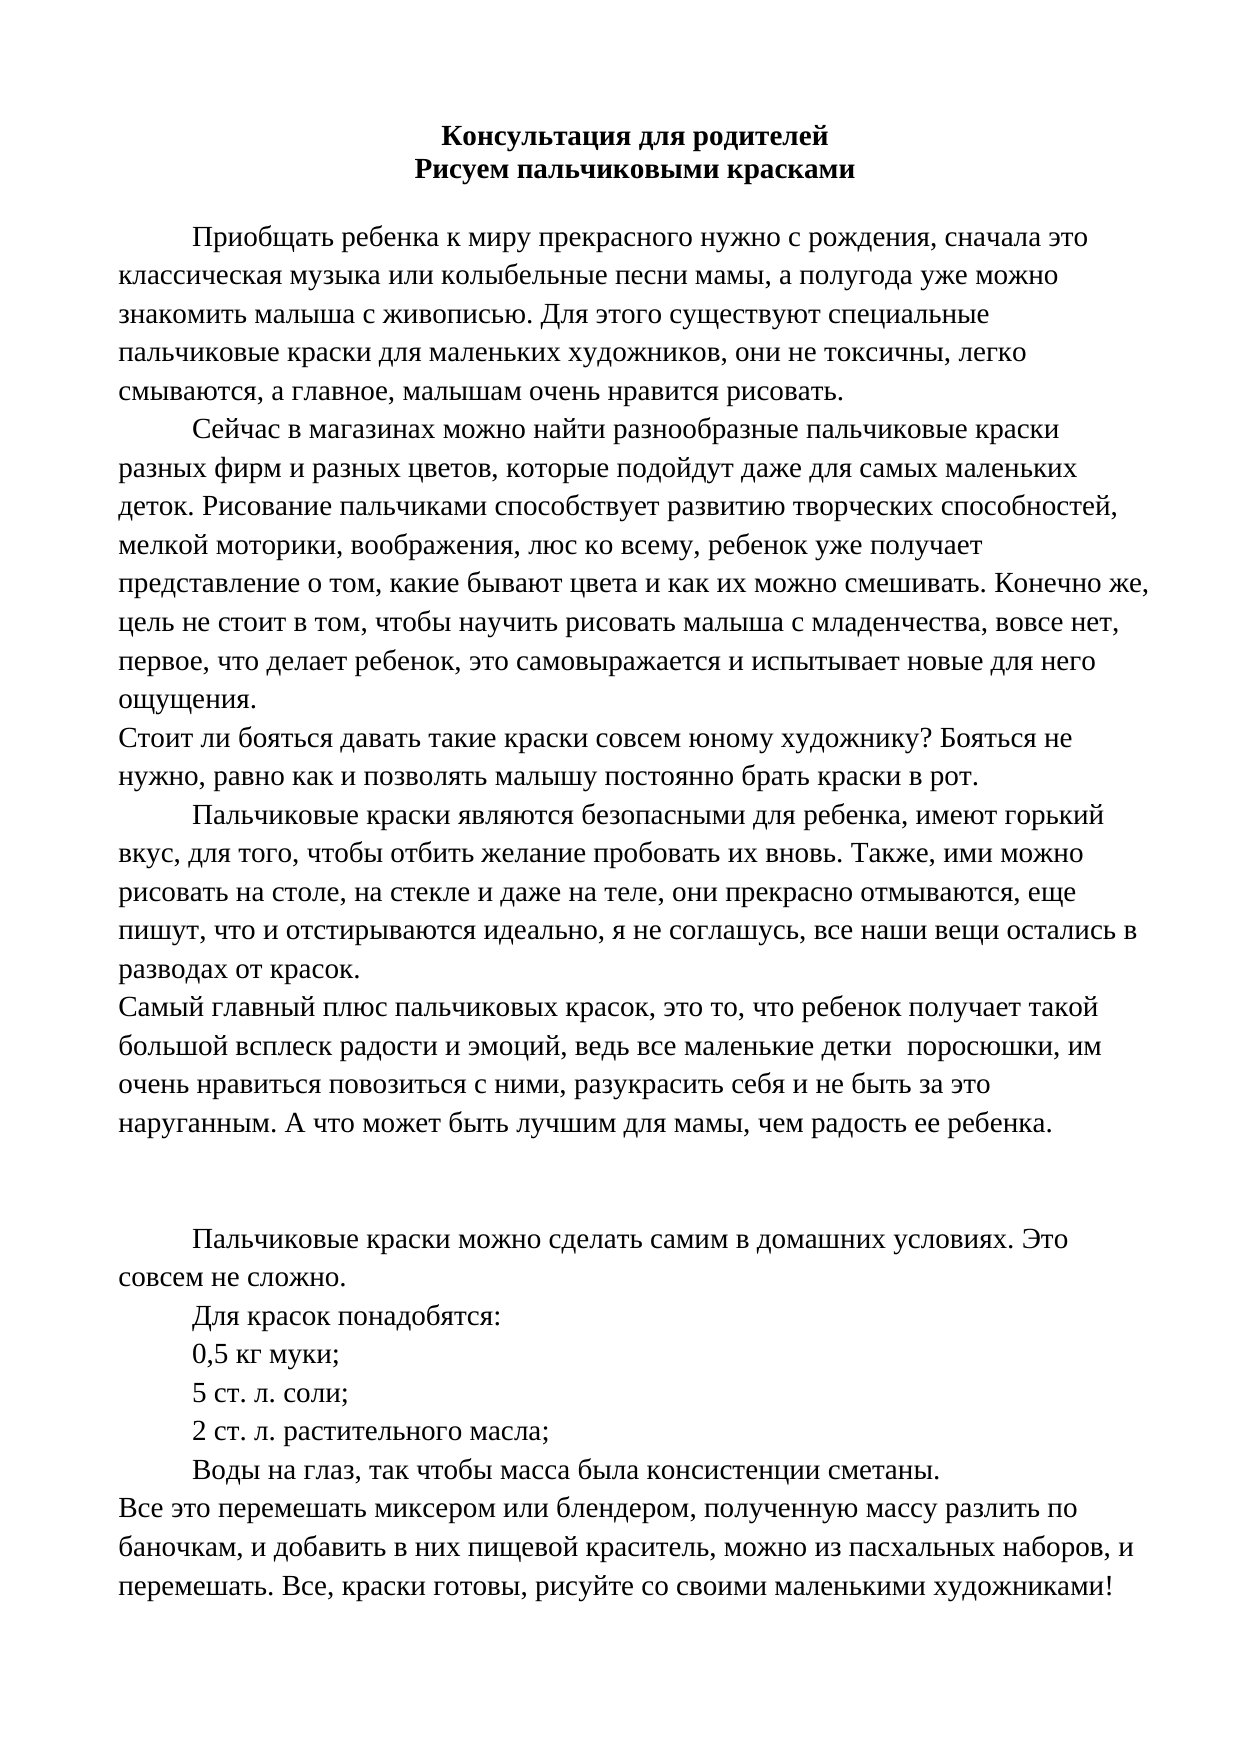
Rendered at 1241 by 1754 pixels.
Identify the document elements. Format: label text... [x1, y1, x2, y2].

text Все это перемешать миксером или блендером, полученную массу разлить по баночкам, и добавить в них пищевой краситель, можно из пасхальных наборов, и перемешать. Все, краски готовы, рисуйте со своими маленькими художниками! [118, 1491, 1152, 1601]
text Пальчиковые краски можно сделать самим в домашних условиях. Это совсем не сложно. [118, 1221, 1152, 1293]
text Пальчиковые краски являются безопасными для ребенка, имеют горький вкус, для того, чтобы отбить желание пробовать их вновь. Также, ими можно рисовать на столе, на стекле и даже на теле, они прекрасно отмываются, еще пишут, что и отстирываются идеально, я не соглашусь, все наши вещи остались в разводах от красок. [118, 797, 1152, 984]
text Сейчас в магазинах можно найти разнообразные пальчиковые краски разных фирм и разных цветов, которые подойдут даже для самых маленьких деток. Рисование пальчиками способствует развитию творческих способностей, мелкой моторики, воображения, люс ко всему, ребенок уже получает представление о том, какие бывают цвета и как их можно смешивать. Конечно же, цель не стоит в том, чтобы научить рисовать малыша с младенчества, вовсе нет, первое, что делает ребенок, это самовыражается и испытывает новые для него ощущения. [118, 411, 1152, 715]
text Стоит ли бояться давать такие краски совсем юному художнику? Бояться не нужно, равно как и позволять малышу постоянно брать краски в рот. [118, 720, 1152, 792]
text Самый главный плюс пальчиковых красок, это то, что ребенок получает такой большой всплеск радости и эмоций, ведь все маленькие детки поросюшки, им очень нравиться повозиться с ними, разукрасить себя и не быть за это наруганным. А что может быть лучшим для мамы, чем радость ее ребенка. [118, 989, 1152, 1139]
text Рисуем пальчиковыми красками [118, 152, 1152, 185]
text 0,5 кг муки; 5 ст. л. соли; 2 ст. л. растительного масла; Воды на глаз, так чтобы масса была консистенции сметаны. [192, 1336, 1152, 1486]
text Для красок понадобятся: [192, 1298, 1152, 1331]
text Консультация для родителей [118, 118, 1152, 152]
text Приобщать ребенка к миру прекрасного нужно с рождения, сначала это классическая музыка или колыбельные песни мамы, а полугода уже можно знакомить малыша с живописью. Для этого существуют специальные пальчиковые краски для маленьких художников, они не токсичны, легко смываются, а главное, малышам очень нравится рисовать. [118, 219, 1152, 406]
